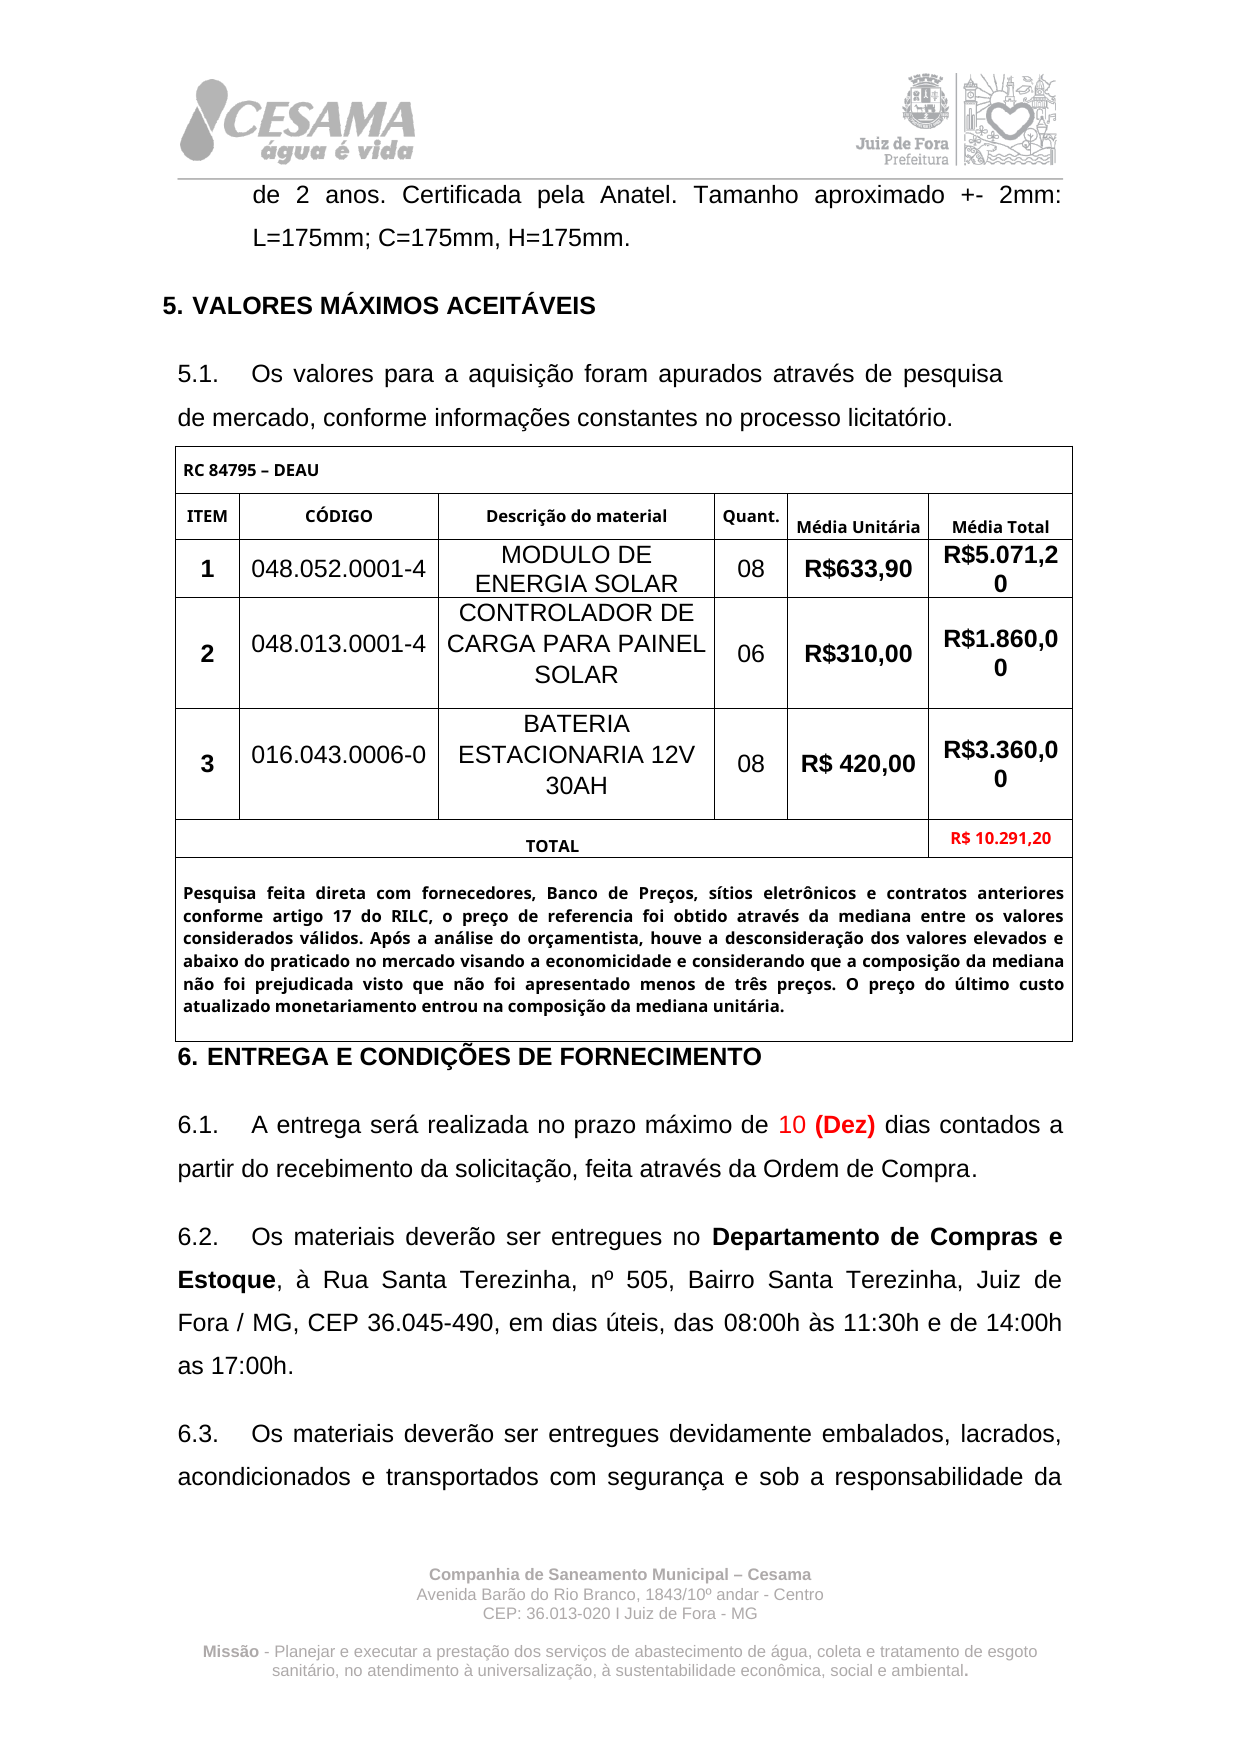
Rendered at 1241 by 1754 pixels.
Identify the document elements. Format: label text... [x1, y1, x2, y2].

table_cell BATERIA ESTACIONARIA 12V 30AH [439, 709, 714, 818]
list A entrega será realizada no prazo máximo de 10 (Dez) dias contados a partir do recebimento da solicitação, feita através da Ordem de Compra. [177, 1110, 1063, 1182]
table_cell 08 [715, 709, 787, 818]
table_header RC 84795 – DEAU [176, 447, 1072, 493]
table_cell 016.043.0006-0 [240, 709, 438, 818]
table_cell CONTROLADOR DE CARGA PARA PAINEL SOLAR [439, 598, 714, 708]
table_cell TOTAL [176, 820, 928, 857]
list ENTREGA E CONDIÇÕES DE FORNECIMENTO [177, 1042, 1063, 1071]
table_cell 2 [176, 598, 239, 708]
table_cell R$633,90 [788, 540, 928, 597]
picture [177, 73, 1064, 180]
list Os valores para a aquisição foram apurados através de pesquisa de mercado, conforme informações constantes no processo licitatório. [177, 359, 1004, 431]
table_cell Quant. [715, 494, 787, 539]
table_cell 048.052.0001-4 [240, 540, 438, 597]
table_cell R$310,00 [788, 598, 928, 708]
table_cell 1 [176, 540, 239, 597]
table_cell 3 [176, 709, 239, 818]
table_cell 08 [715, 540, 787, 597]
table_cell 06 [715, 598, 787, 708]
table_cell R$1.860,00 [929, 598, 1072, 708]
table_cell Média Total [929, 494, 1072, 539]
table_cell R$3.360,00 [929, 709, 1072, 818]
table_cell R$ 420,00 [788, 709, 928, 818]
list Os materiais deverão ser entregues no Departamento de Compras e Estoque, à Rua Santa Terezinha, nº 505, Bairro Santa Terezinha, Juiz de Fora / MG, CEP 36.045-490, em dias úteis, das 08:00h às 11:30h e de 14:00h as 17:00h. [177, 1222, 1063, 1380]
list VALORES MÁXIMOS ACEITÁVEIS [162, 291, 1063, 320]
table_cell ITEM [176, 494, 239, 539]
table_cell R$5.071,20 [929, 540, 1072, 597]
table_cell CÓDIGO [240, 494, 438, 539]
table_cell R$ 10.291,20 [929, 820, 1072, 857]
table_cell 048.013.0001-4 [240, 598, 438, 708]
table_cell Pesquisa feita direta com fornecedores, Banco de Preços, sítios eletrônicos e contratos anteriores conforme artigo 17 do RILC, o preço de referencia foi obtido através da mediana entre os valores considerados válidos. Após a análise do orçamentista, houve a desconsideração dos valores elevados e abaixo do praticado no mercado visando a economicidade e considerando que a composição da mediana não foi prejudicada visto que não foi apresentado menos de três preços. O preço do último custo atualizado monetariamento entrou na composição da mediana unitária. [176, 858, 1072, 1041]
table_cell Descrição do material [439, 494, 714, 539]
table_cell MODULO DE ENERGIA SOLAR [439, 540, 714, 597]
table_cell Média Unitária [788, 494, 928, 539]
